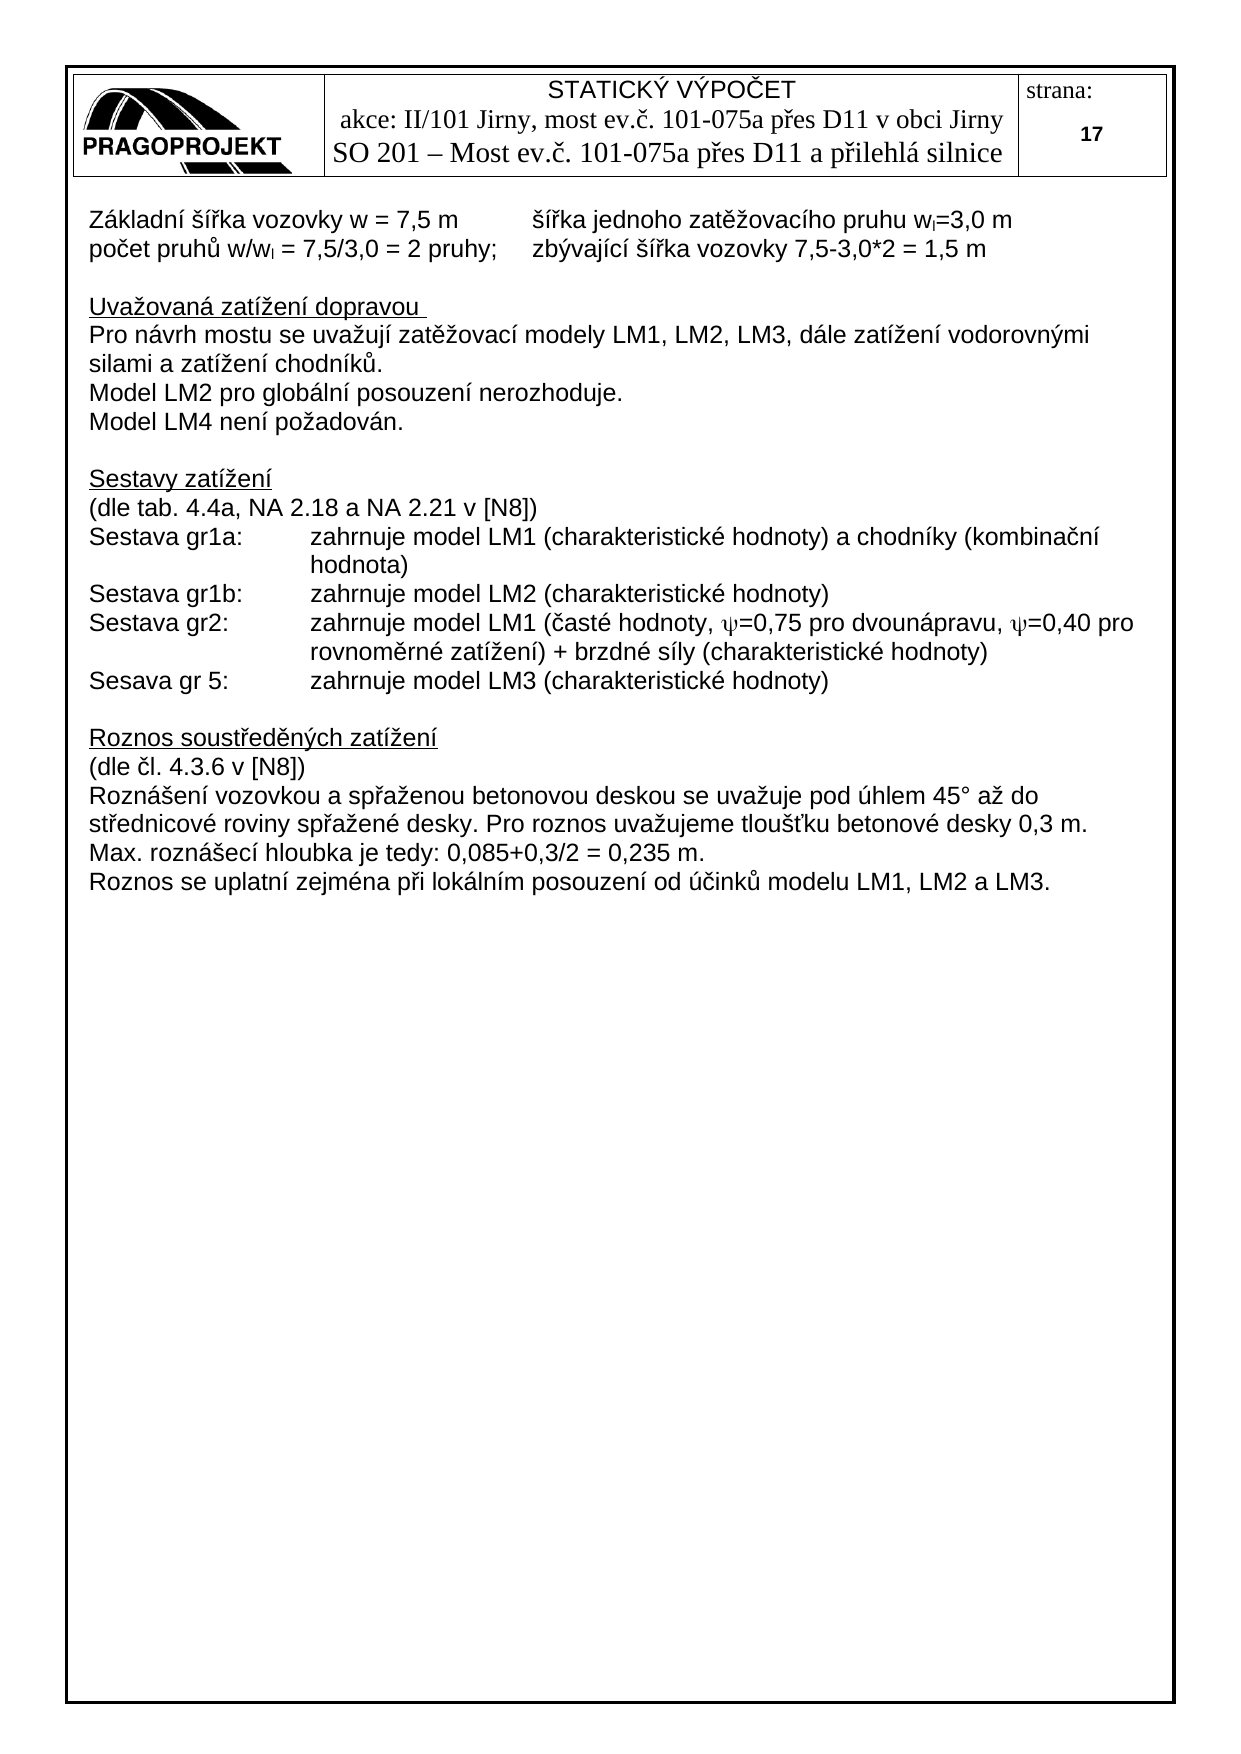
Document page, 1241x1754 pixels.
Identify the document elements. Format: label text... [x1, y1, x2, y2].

text Základní šířka vozovky w = 7,5 m šířka jednoho zatěžovacího pruhu wl=3,0 m [89, 206, 1152, 234]
text Sestavy zatížení [89, 464, 1152, 493]
text Max. roznášecí hloubka je tedy: 0,085+0,3/2 = 0,235 m. [89, 838, 1152, 867]
text Uvažovaná zatížení dopravou [89, 292, 1152, 321]
text Model LM2 pro globální posouzení nerozhoduje. [89, 378, 1152, 407]
text Sestava gr1b: zahrnuje model LM2 (charakteristické hodnoty) [89, 579, 1152, 608]
text Sesava gr 5: zahrnuje model LM3 (charakteristické hodnoty) [89, 666, 1152, 694]
text počet pruhů w/wl = 7,5/3,0 = 2 pruhy; zbývající šířka vozovky 7,5-3,0*2 = 1,5 m [89, 234, 1152, 263]
text Roznášení vozovkou a spřaženou betonovou deskou se uvažuje pod úhlem 45° až do střednicové roviny spřažené desky. Pro roznos uvažujeme tloušťku betonové desky 0,3 m. [89, 781, 1152, 838]
text Pro návrh mostu se uvažují zatěžovací modely LM1, LM2, LM3, dále zatížení vodorovnými silami a zatížení chodníků. [89, 321, 1152, 378]
text Sestava gr2: zahrnuje model LM1 (časté hodnoty, =0,75 pro dvounápravu, =0,40 pro rovnoměrné zatížení) + brzdné síly (charakteristické hodnoty) [89, 608, 1152, 666]
text (dle čl. 4.3.6 v [N8]) [89, 752, 1152, 781]
text (dle tab. 4.4a, NA 2.18 a NA 2.21 v [N8]) [89, 493, 1152, 522]
text Model LM4 není požadován. [89, 407, 1152, 436]
text Roznos se uplatní zejména při lokálním posouzení od účinků modelu LM1, LM2 a LM3. [89, 867, 1152, 896]
text Sestava gr1a: zahrnuje model LM1 (charakteristické hodnoty) a chodníky (kombinační hodnota) [89, 522, 1152, 579]
picture [82, 88, 293, 174]
text Roznos soustředěných zatížení [89, 723, 1152, 752]
